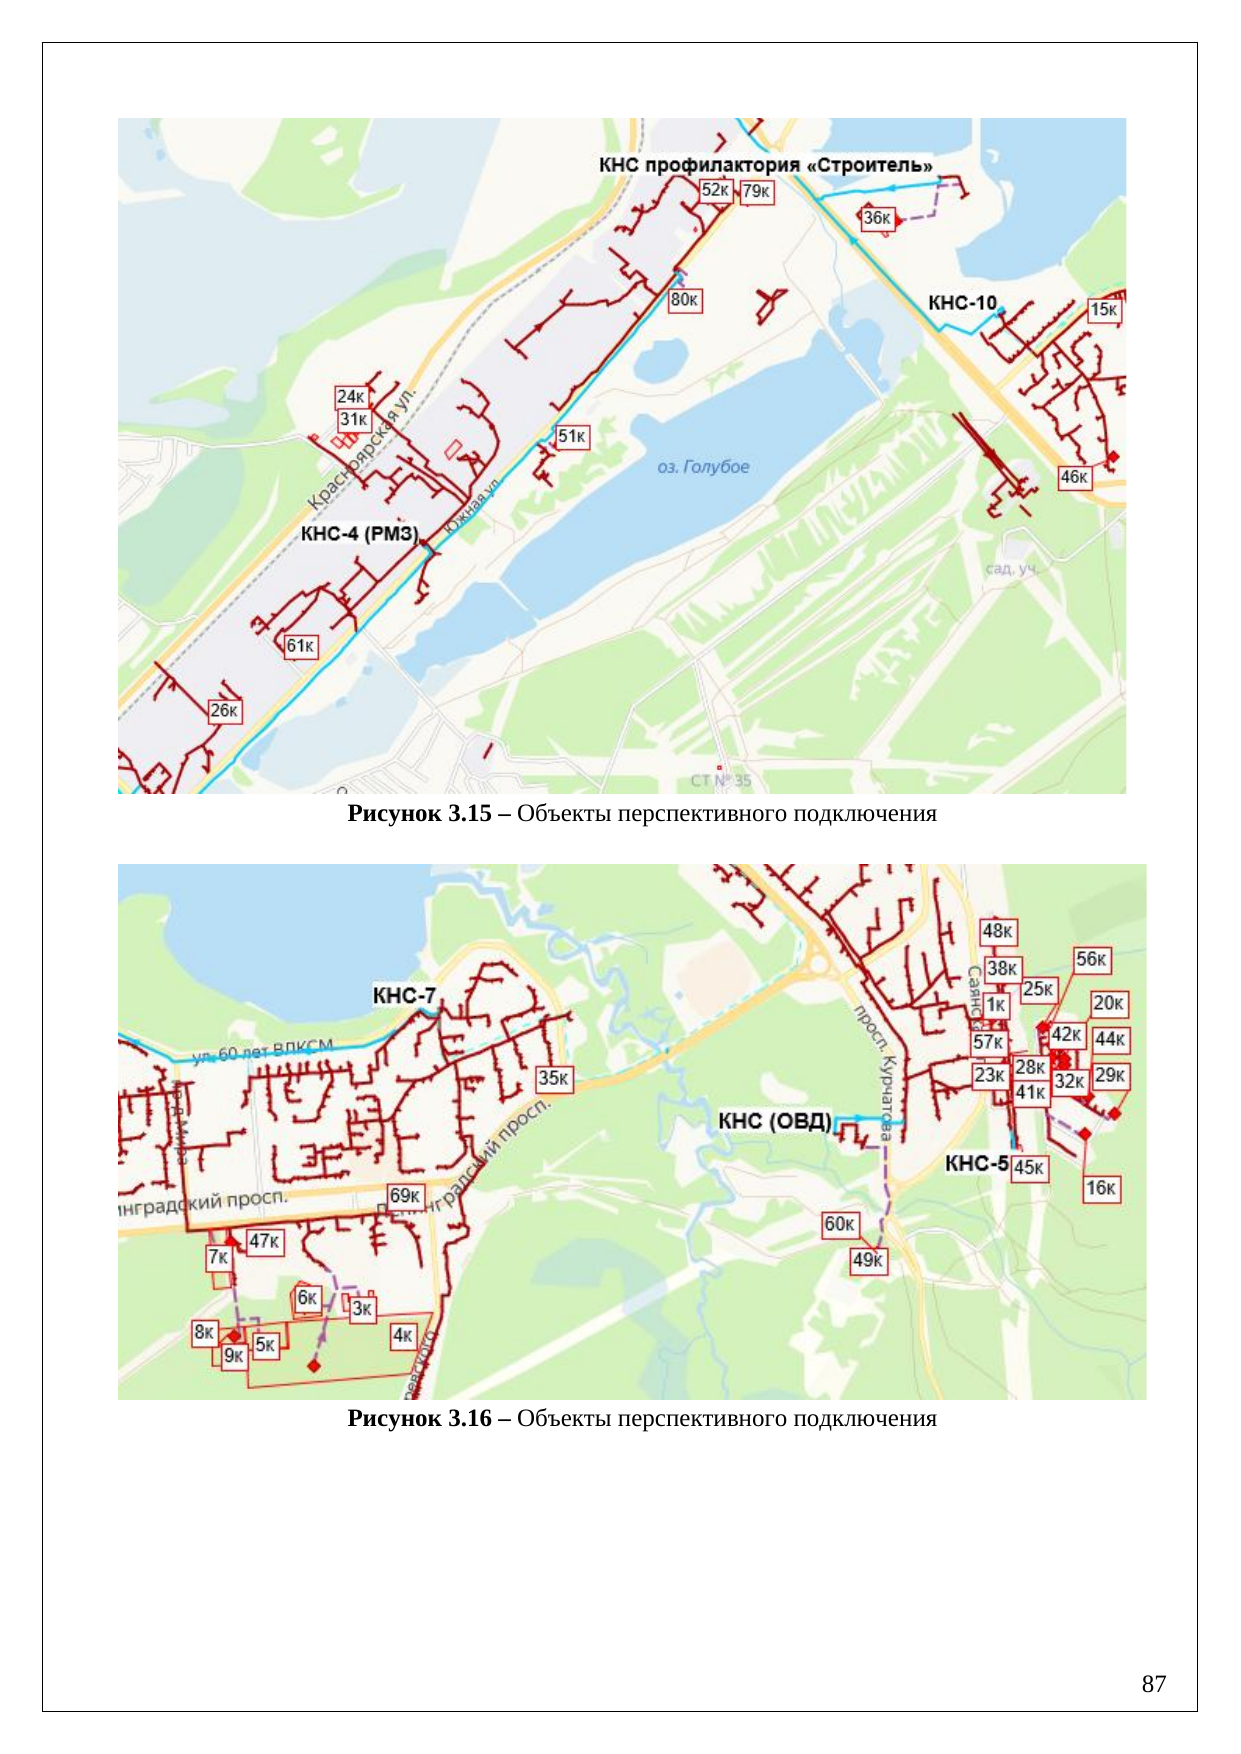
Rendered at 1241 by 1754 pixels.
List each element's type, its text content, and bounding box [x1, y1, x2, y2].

picture [118, 864, 1147, 1400]
text Рисунок 3.15 – Объекты перспективного подключения [118, 798, 1167, 827]
text Рисунок 3.16 – Объекты перспективного подключения [118, 1403, 1167, 1432]
picture [118, 118, 1127, 794]
